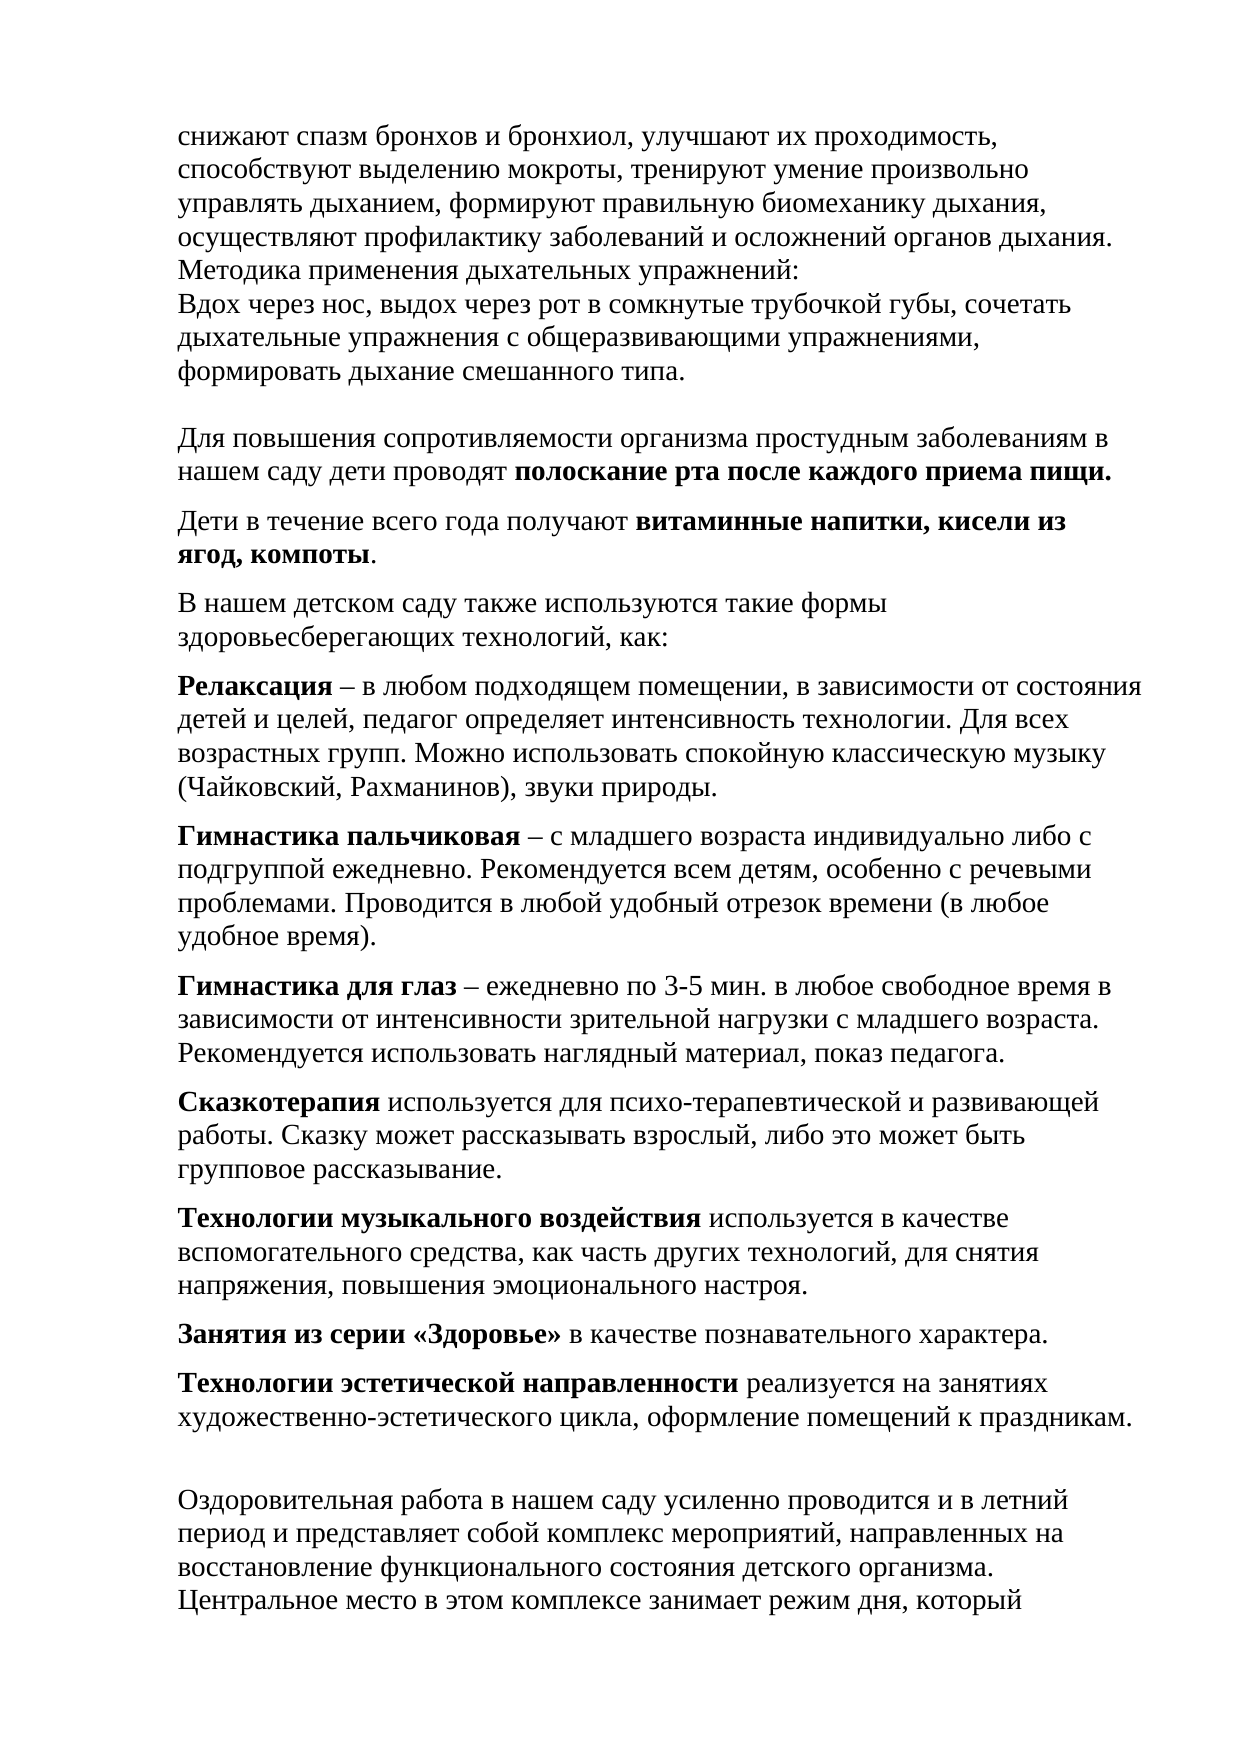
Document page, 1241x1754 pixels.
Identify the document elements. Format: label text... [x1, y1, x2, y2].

text Сказкотерапия используется для психо-терапевтической и развивающей работы. Сказку может рассказывать взрослый, либо это может быть групповое рассказывание. [177, 1084, 1152, 1184]
text Релаксация – в любом подходящем помещении, в зависимости от состояния детей и целей, педагог определяет интенсивность технологии. Для всех возрастных групп. Можно использовать спокойную классическую музыку (Чайковский, Рахманинов), звуки природы. [177, 668, 1152, 802]
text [177, 1448, 1152, 1616]
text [177, 118, 1152, 487]
text Гимнастика пальчиковая – с младшего возраста индивидуально либо с подгруппой ежедневно. Рекомендуется всем детям, особенно с речевыми проблемами. Проводится в любой удобный отрезок времени (в любое удобное время). [177, 818, 1152, 952]
text Гимнастика для глаз – ежедневно по 3-5 мин. в любое свободное время в зависимости от интенсивности зрительной нагрузки с младшего возраста. Рекомендуется использовать наглядный материал, показ педагога. [177, 968, 1152, 1068]
text Технологии музыкального воздействия используется в качестве вспомогательного средства, как часть других технологий, для снятия напряжения, повышения эмоционального настроя. [177, 1200, 1152, 1301]
text Дети в течение всего года получают витаминные напитки, кисели из ягод, компоты. [177, 503, 1152, 570]
text В нашем детском саду также используются такие формы здоровьесберегающих технологий, как: [177, 585, 1152, 652]
text Технологии эстетической направленности реализуется на занятиях художественно-эстетического цикла, оформление помещений к праздникам. [177, 1366, 1152, 1433]
text Занятия из серии «Здоровье» в качестве познавательного характера. [177, 1316, 1152, 1350]
